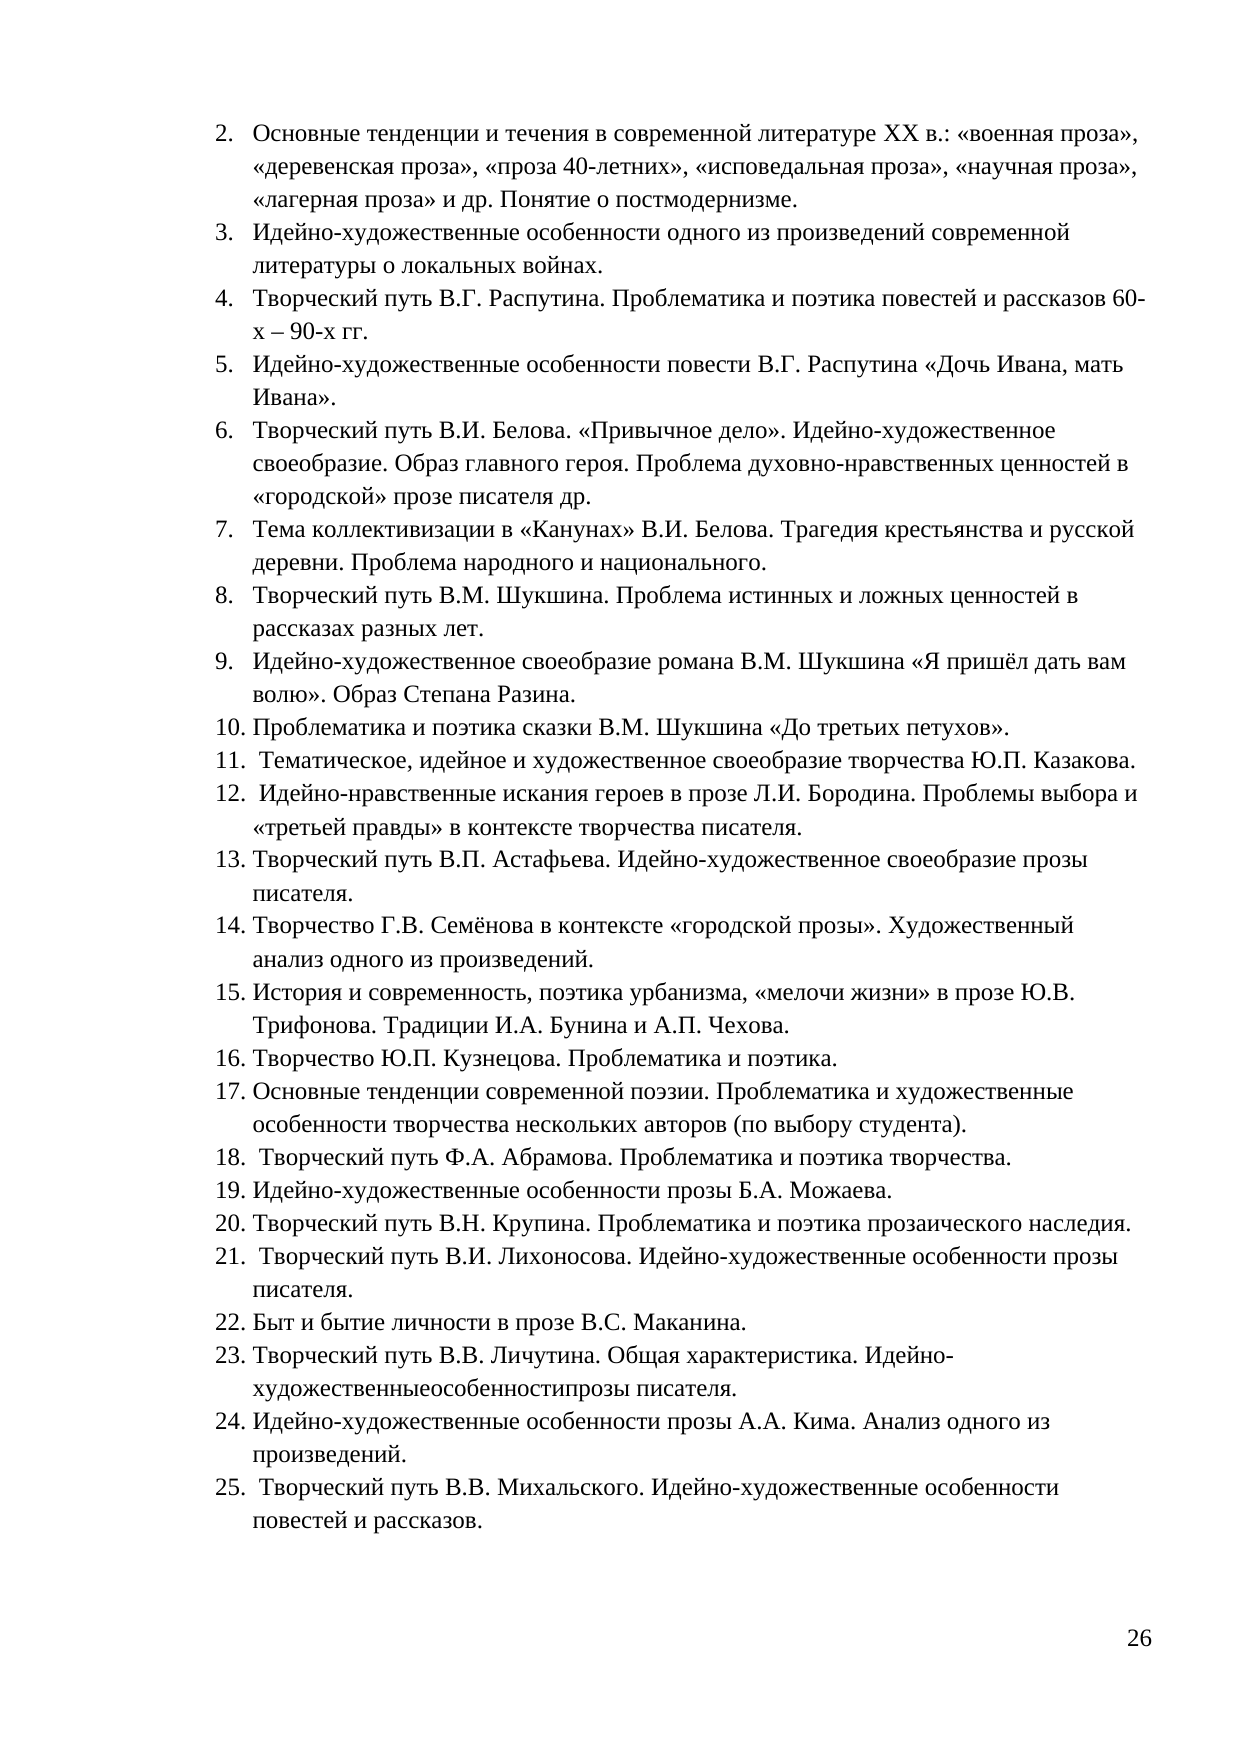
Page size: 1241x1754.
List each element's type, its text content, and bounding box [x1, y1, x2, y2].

list Быт и бытие личности в прозе В.С. Маканина. [215, 1307, 1152, 1336]
list Творческий путь В.Н. Крупина. Проблематика и поэтика прозаического наследия. [215, 1208, 1152, 1237]
list Творчество Г.В. Семёнова в контексте «городской прозы». Художественный анализ одного из произведений. [215, 911, 1152, 972]
list Идейно-художественные особенности одного из произведений современной литературы о локальных войнах. [215, 217, 1152, 279]
list Идейно-художественное своеобразие романа В.М. Шукшина «Я пришёл дать вам волю». Образ Степана Разина. [215, 646, 1152, 708]
list Творческий путь В.Г. Распутина. Проблематика и поэтика повестей и рассказов 60-х – 90-х гг. [215, 283, 1152, 345]
list Тема коллективизации в «Канунах» В.И. Белова. Трагедия крестьянства и русской деревни. Проблема народного и национального. [215, 514, 1152, 576]
list Творческий путь В.В. Михальского. Идейно-художественные особенности повестей и рассказов. [215, 1472, 1152, 1534]
list Творческий путь Ф.А. Абрамова. Проблематика и поэтика творчества. [215, 1142, 1152, 1171]
list Творческий путь В.П. Астафьева. Идейно-художественное своеобразие прозы писателя. [215, 844, 1152, 906]
list Творческий путь В.В. Личутина. Общая характеристика. Идейно-художественныеособенностипрозы писателя. [215, 1340, 1152, 1402]
list Основные тенденции современной поэзии. Проблематика и художественные особенности творчества нескольких авторов (по выбору студента). [215, 1076, 1152, 1137]
list Творческий путь В.И. Лихоносова. Идейно-художественные особенности прозы писателя. [215, 1241, 1152, 1303]
list Идейно-нравственные искания героев в прозе Л.И. Бородина. Проблемы выбора и «третьей правды» в контексте творчества писателя. [215, 778, 1152, 840]
list Проблематика и поэтика сказки В.М. Шукшина «До третьих петухов». [215, 712, 1152, 741]
list Идейно-художественные особенности повести В.Г. Распутина «Дочь Ивана, мать Ивана». [215, 349, 1152, 411]
list Творческий путь В.И. Белова. «Привычное дело». Идейно-художественное своеобразие. Образ главного героя. Проблема духовно-нравственных ценностей в «городской» прозе писателя др. [215, 415, 1152, 510]
list Идейно-художественные особенности прозы А.А. Кима. Анализ одного из произведений. [215, 1406, 1152, 1468]
list Тематическое, идейное и художественное своеобразие творчества Ю.П. Казакова. [215, 746, 1152, 774]
list Основные тенденции и течения в современной литературе XX в.: «военная проза», «деревенская проза», «проза 40-летних», «исповедальная проза», «научная проза», «лагерная проза» и др. Понятие о постмодернизме. [215, 118, 1152, 213]
list Творчество Ю.П. Кузнецова. Проблематика и поэтика. [215, 1043, 1152, 1071]
list Идейно-художественные особенности прозы Б.А. Можаева. [215, 1175, 1152, 1203]
list История и современность, поэтика урбанизма, «мелочи жизни» в прозе Ю.В. Трифонова. Традиции И.А. Бунина и А.П. Чехова. [215, 977, 1152, 1038]
list Творческий путь В.М. Шукшина. Проблема истинных и ложных ценностей в рассказах разных лет. [215, 580, 1152, 642]
